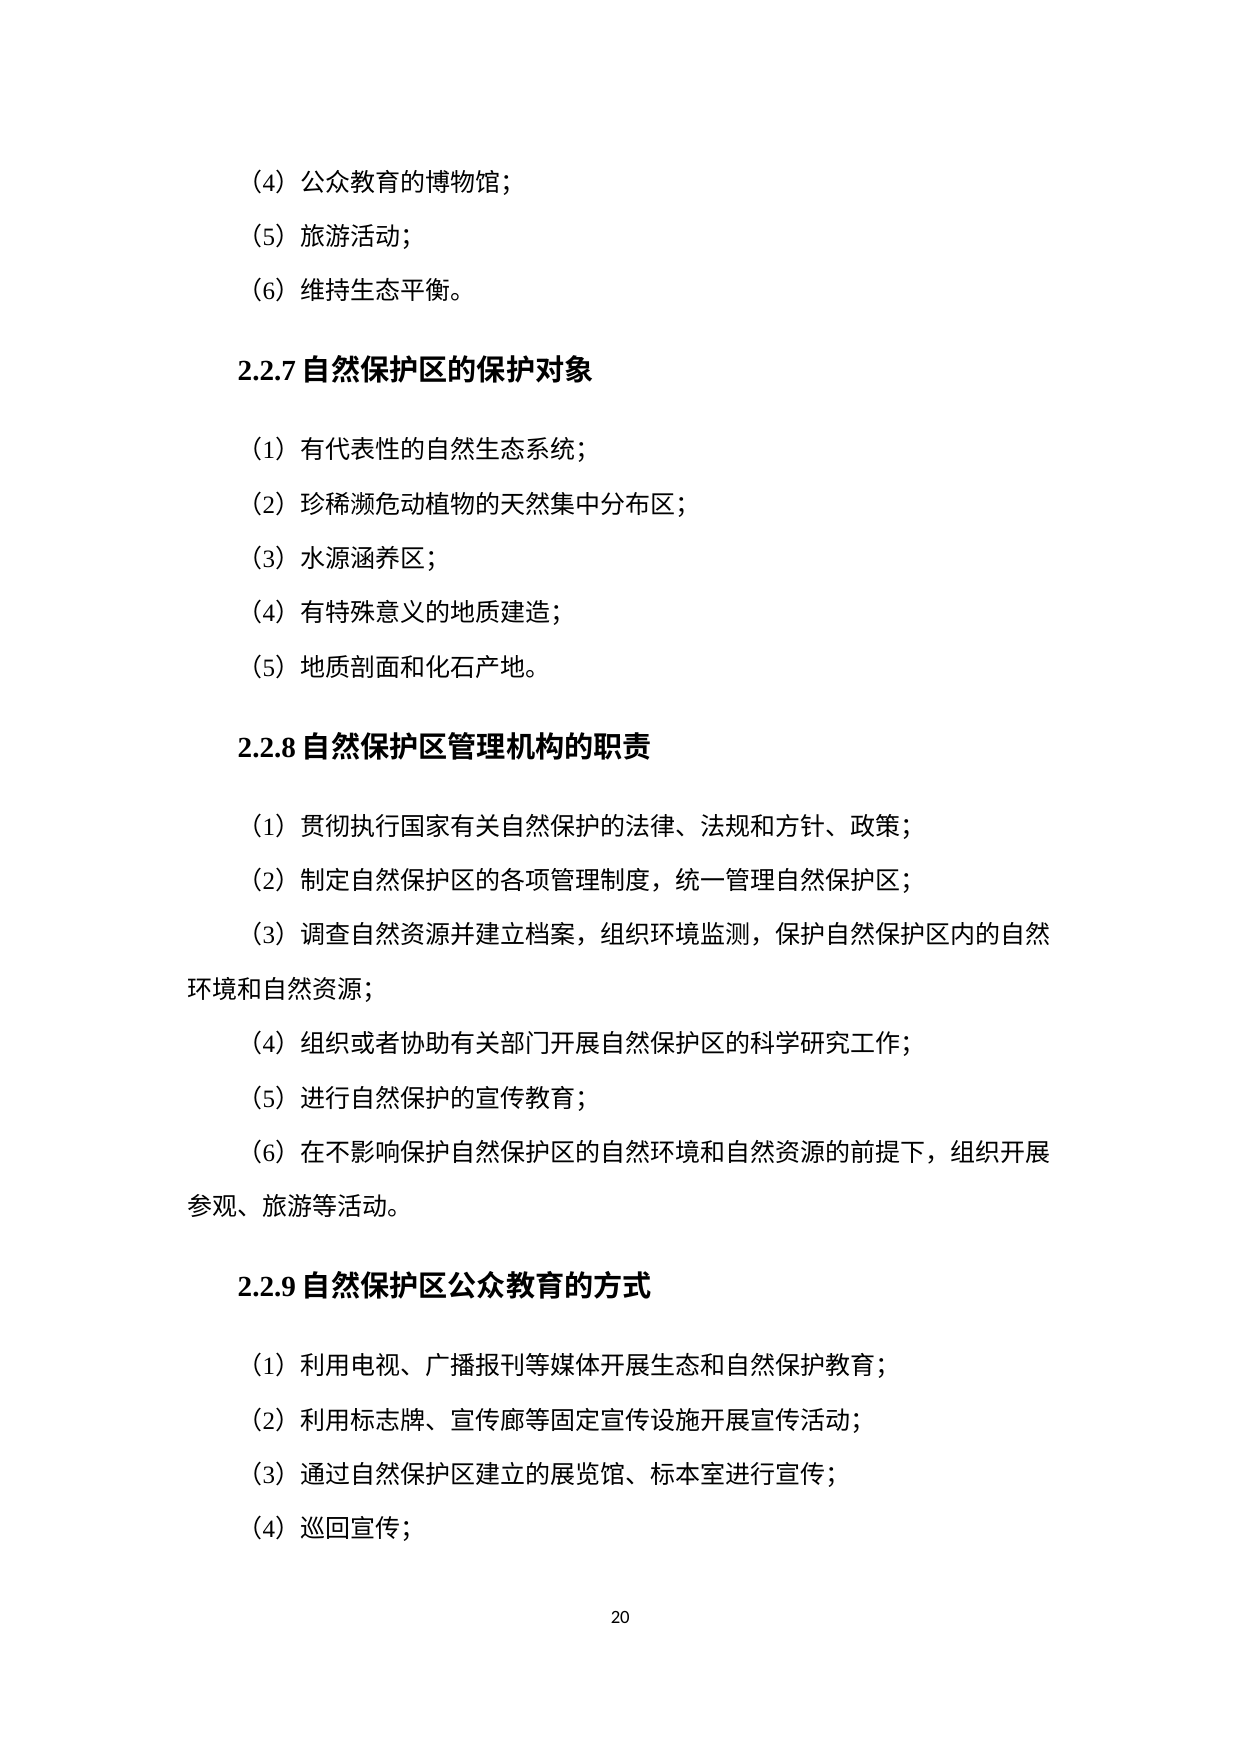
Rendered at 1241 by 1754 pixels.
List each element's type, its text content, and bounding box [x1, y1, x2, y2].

text （2）珍稀濒危动植物的天然集中分布区； [187, 484, 1053, 520]
text （4）公众教育的博物馆； [187, 162, 1053, 198]
text 2.2.8自然保护区管理机构的职责 [187, 712, 1053, 777]
text （4）有特殊意义的地质建造； [187, 593, 1053, 629]
text （2）利用标志牌、宣传廊等固定宣传设施开展宣传活动； [187, 1400, 1053, 1436]
text （5）进行自然保护的宣传教育； [187, 1078, 1053, 1114]
text 2.2.9自然保护区公众教育的方式 [187, 1252, 1053, 1317]
text （1）有代表性的自然生态系统； [187, 430, 1053, 466]
text （3）调查自然资源并建立档案，组织环境监测，保护自然保护区内的自然环境和自然资源； [187, 915, 1053, 1006]
text （2）制定自然保护区的各项管理制度，统一管理自然保护区； [187, 861, 1053, 897]
text （1）贯彻执行国家有关自然保护的法律、法规和方针、政策； [187, 806, 1053, 842]
text 2.2.7自然保护区的保护对象 [187, 336, 1053, 401]
text （6）维持生态平衡。 [187, 271, 1053, 307]
text （4）组织或者协助有关部门开展自然保护区的科学研究工作； [187, 1024, 1053, 1060]
text （5）旅游活动； [187, 216, 1053, 253]
text （1）利用电视、广播报刊等媒体开展生态和自然保护教育； [187, 1346, 1053, 1382]
text （4）巡回宣传； [187, 1509, 1053, 1545]
text （3）水源涵养区； [187, 538, 1053, 575]
text （3）通过自然保护区建立的展览馆、标本室进行宣传； [187, 1454, 1053, 1491]
text （5）地质剖面和化石产地。 [187, 647, 1053, 683]
text （6）在不影响保护自然保护区的自然环境和自然资源的前提下，组织开展参观、旅游等活动。 [187, 1132, 1053, 1223]
